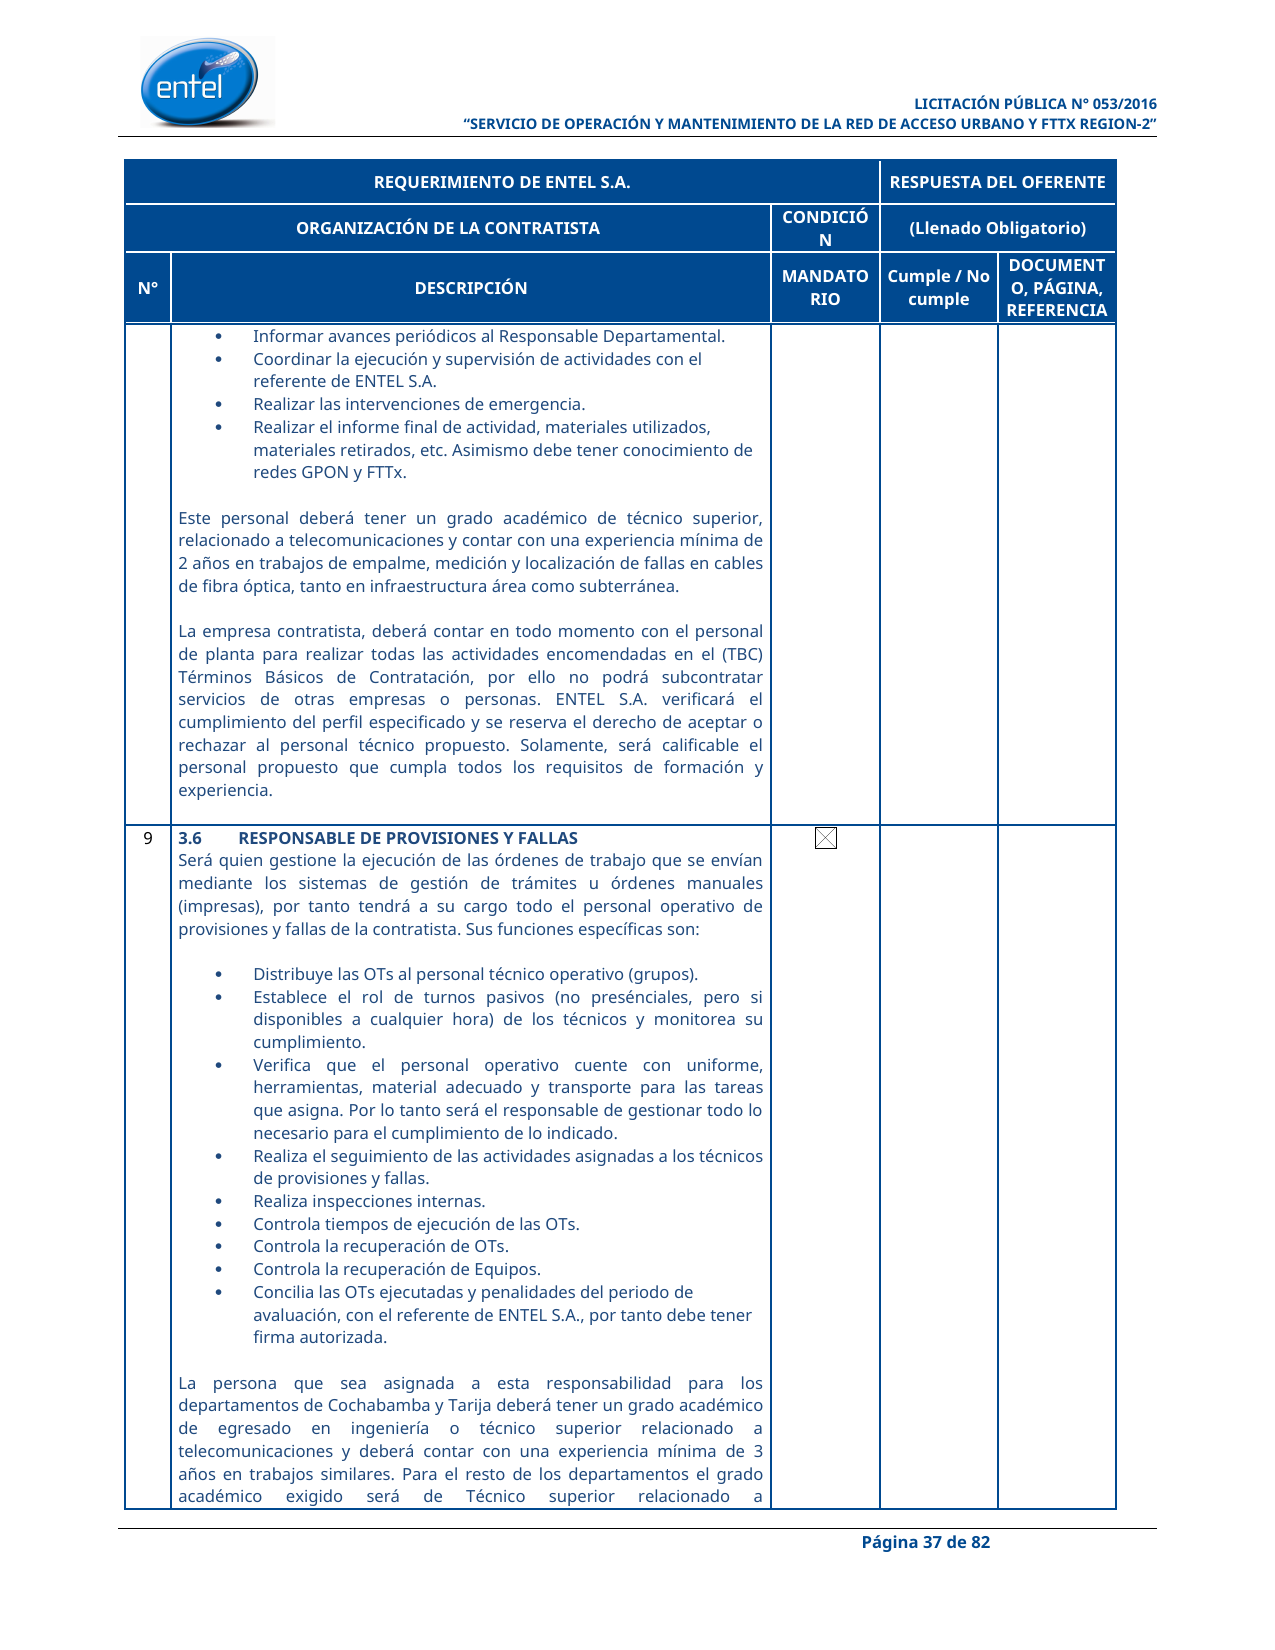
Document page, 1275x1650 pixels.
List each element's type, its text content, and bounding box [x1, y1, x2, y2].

table_cell (Llenado Obligatorio) [881, 205, 1115, 251]
table_cell [881, 325, 997, 824]
table_cell MANDATORIO [772, 253, 879, 322]
table_cell 8 [126, 325, 170, 824]
table_cell N° [126, 253, 170, 322]
table_cell [999, 826, 1115, 1507]
table_cell [999, 325, 1115, 824]
table_cell ORGANIZACIÓN DE LA CONTRATISTA [126, 205, 770, 251]
table_header REQUERIMIENTO DE ENTEL S.A. [126, 161, 879, 203]
table_cell [772, 826, 879, 1507]
table_cell DOCUMENTO, PÁGINA, REFERENCIA [999, 253, 1115, 322]
table_cell 9 [126, 826, 170, 1507]
picture [140, 36, 276, 128]
table_cell [772, 325, 879, 824]
table_cell [881, 826, 997, 1507]
table_cell CONDICIÓN [772, 205, 879, 251]
table_cell Cumple / No cumple [881, 253, 997, 322]
table_cell DESCRIPCIÓN [172, 253, 770, 322]
table_header RESPUESTA DEL OFERENTE [881, 161, 1115, 203]
